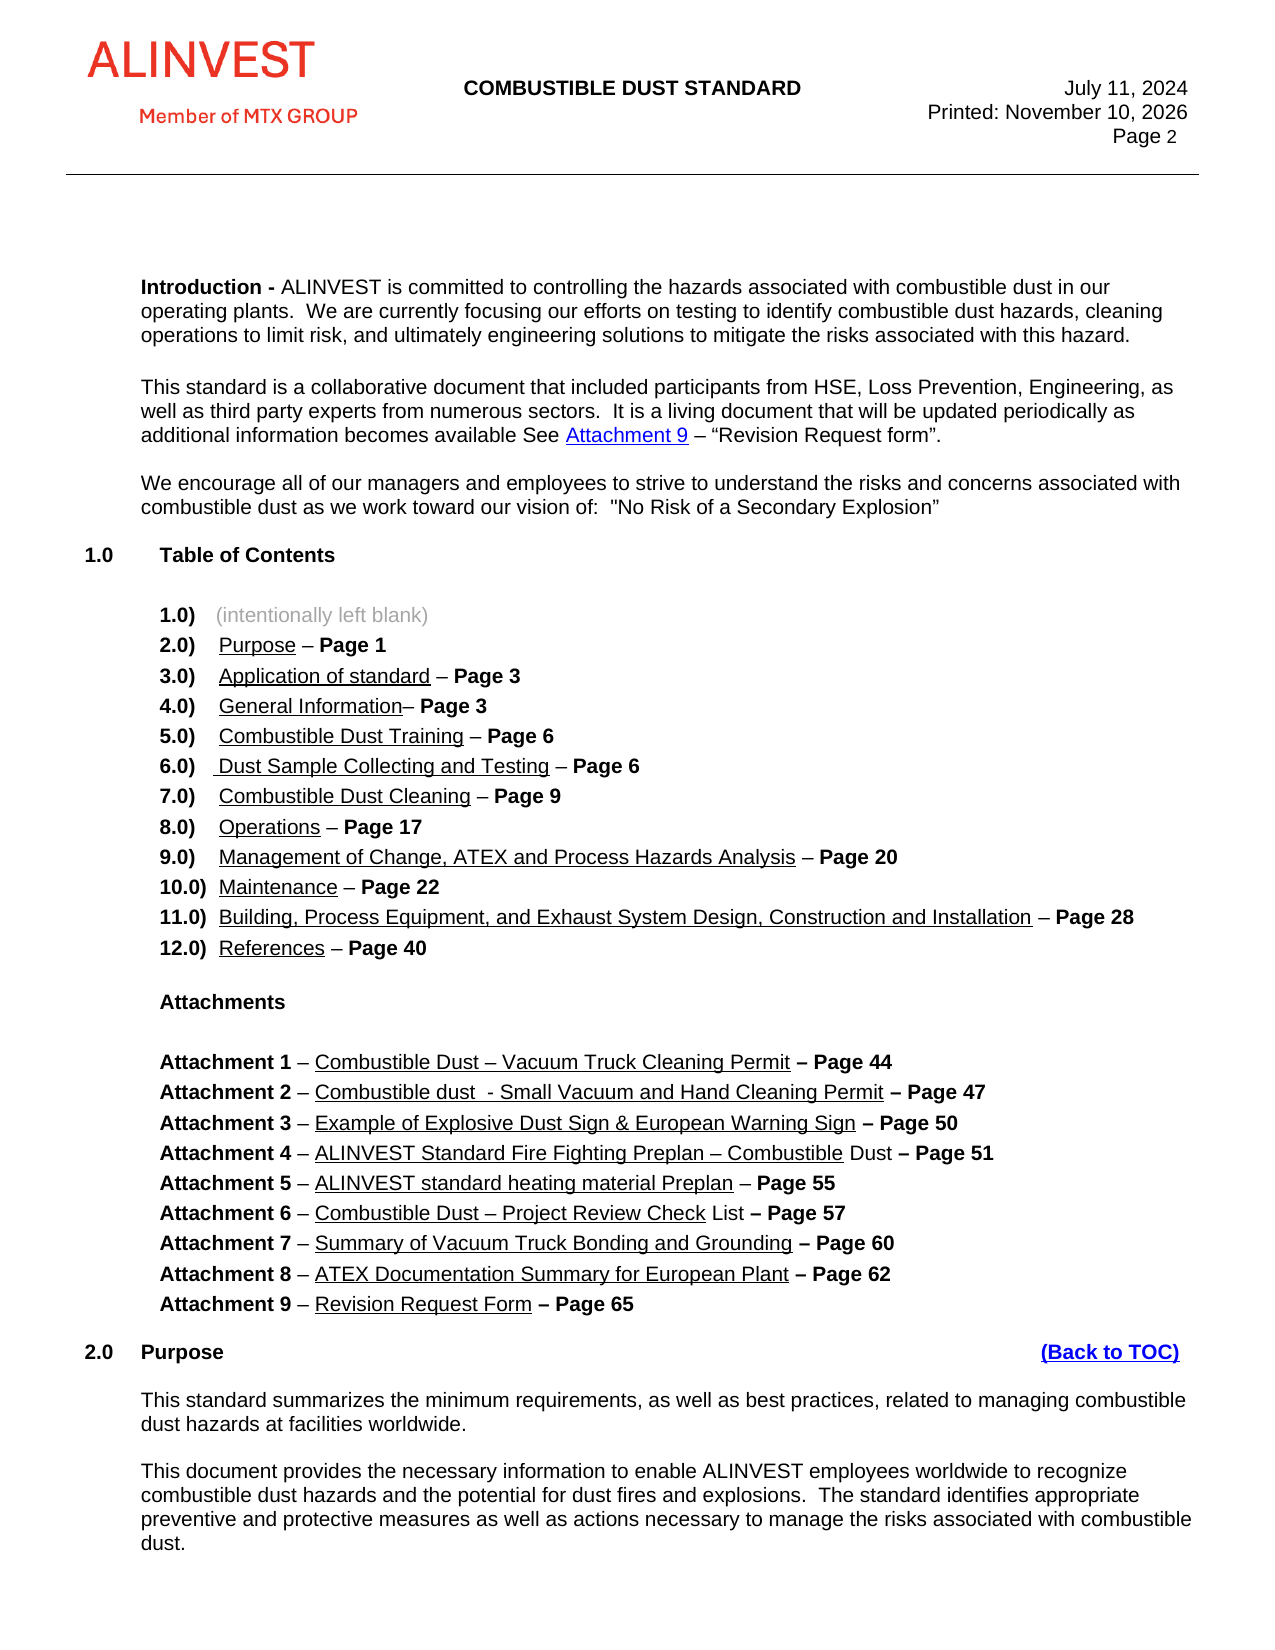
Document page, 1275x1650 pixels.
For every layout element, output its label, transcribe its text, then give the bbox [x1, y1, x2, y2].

text 12.0) References – Page 40 [159, 935, 1200, 959]
list Purpose (Back to TOC) This standard summarizes the minimum requirements, as well as best practices, related to managing combustible dust hazards at facilities worldwide. [84, 1339, 1200, 1435]
text Introduction - ALINVEST is committed to controlling the hazards associated with combustible dust in our operating plants. We are currently focusing our efforts on testing to identify combustible dust hazards, cleaning operations to limit risk, and ultimately engineering solutions to mitigate the risks associated with this hazard. [141, 275, 1200, 375]
text 5.0) Combustible Dust Training – Page 6 [159, 724, 1200, 748]
text Attachment 6 – Combustible Dust – Project Review Check List – Page 57 [84, 1201, 1200, 1225]
text Attachment 7 – Summary of Vacuum Truck Bonding and Grounding – Page 60 [84, 1231, 1200, 1255]
picture [76, 28, 367, 134]
list Table of Contents [84, 543, 1200, 567]
text 7.0) Combustible Dust Cleaning – Page 9 [159, 784, 1200, 808]
text Attachments [159, 966, 1200, 1013]
text 9.0) Management of Change, ATEX and Process Hazards Analysis – Page 20 [159, 845, 1200, 869]
text 8.0) Operations – Page 17 [159, 814, 1200, 838]
text Attachment 1 – Combustible Dust – Vacuum Truck Cleaning Permit – Page 44 [84, 1050, 1200, 1074]
text Attachment 5 – ALINVEST standard heating material Preplan – Page 55 [84, 1171, 1200, 1195]
text Attachment 3 – Example of Explosive Dust Sign & European Warning Sign – Page 50 [84, 1110, 1200, 1134]
text 11.0) Building, Process Equipment, and Exhaust System Design, Construction and Installation – Page 28 [159, 905, 1200, 929]
list This document provides the necessary information to enable ALINVEST employees worldwide to recognize combustible dust hazards and the potential for dust fires and explosions. The standard identifies appropriate preventive and protective measures as well as actions necessary to manage the risks associated with combustible dust. [141, 1459, 1200, 1555]
text 6.0) Dust Sample Collecting and Testing – Page 6 [159, 754, 1200, 778]
text Attachment 9 – Revision Request Form – Page 65 [84, 1292, 1200, 1316]
text 1.0) (intentionally left blank) [159, 603, 1200, 627]
list This standard is a collaborative document that included participants from HSE, Loss Prevention, Engineering, as well as third party experts from numerous sectors. It is a living document that will be updated periodically as additional information becomes available See Attachment 9 – “Revision Request form”. [141, 375, 1200, 447]
list We encourage all of our managers and employees to strive to understand the risks and concerns associated with combustible dust as we work toward our vision of: "No Risk of a Secondary Explosion” [141, 471, 1200, 519]
text 4.0) General Information– Page 3 [159, 694, 1200, 718]
text Attachment 2 – Combustible dust - Small Vacuum and Hand Cleaning Permit – Page 47 [84, 1080, 1200, 1104]
text 3.0) Application of standard – Page 3 [159, 663, 1200, 687]
text 2.0) Purpose – Page 1 [159, 633, 1200, 657]
text 10.0) Maintenance – Page 22 [159, 875, 1200, 899]
text Attachment 4 – ALINVEST Standard Fire Fighting Preplan – Combustible Dust – Page 51 [84, 1141, 1200, 1164]
text Attachment 8 – ATEX Documentation Summary for European Plant – Page 62 [84, 1261, 1200, 1285]
